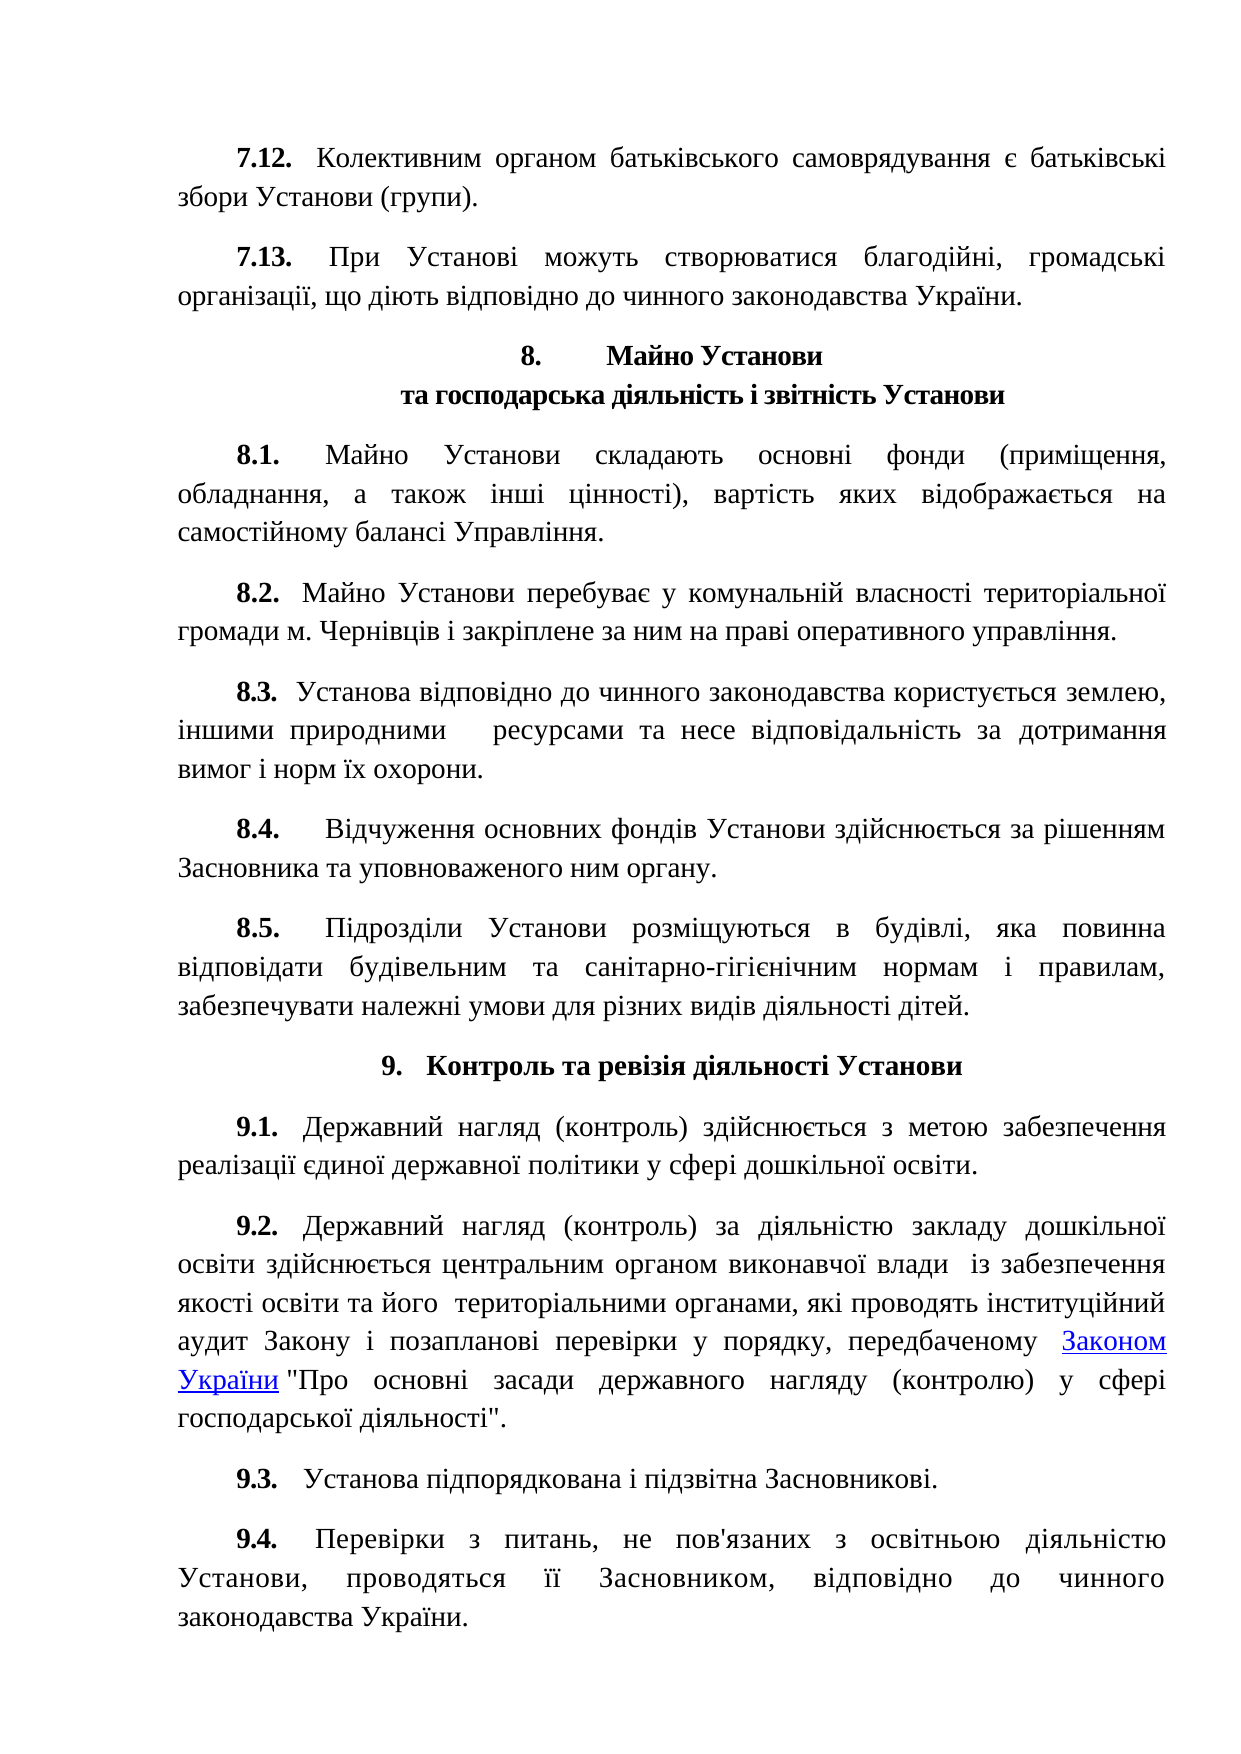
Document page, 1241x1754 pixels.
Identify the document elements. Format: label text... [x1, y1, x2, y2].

text 8.3. Установа відповідно до чинного законодавства користується землею, іншими природними ресурсами та несе відповідальність за дотримання вимог і норм їх охорони. [177, 674, 1167, 784]
list Майно Установи [177, 338, 1167, 372]
list Майно Установи складають основні фонди (приміщення, обладнання, а також інші цінності), вартість яких відображається на самостійному балансі Управління. [177, 437, 1167, 548]
text та господарська діяльність і звітність Установи [240, 377, 1167, 410]
list Державний нагляд (контроль) здійснюється з метою забезпечення реалізації єдиної державної політики у сфері дошкільної освіти. [177, 1109, 1167, 1181]
list Колективним органом батьківського самоврядування є батьківські збори Установи (групи). [177, 140, 1167, 212]
list При Установі можуть створюватися благодійні, громадські організації, що діють відповідно до чинного законодавства України. [177, 239, 1167, 311]
list Державний нагляд (контроль) за діяльністю закладу дошкільної освіти здійснюється центральним органом виконавчої влади із забезпечення якості освіти та його територіальними органами, які проводять інституційний аудит Закону і позапланові перевірки у порядку, передбаченому Законом України "Про основні засади державного нагляду (контролю) у сфері господарської діяльності". [177, 1208, 1167, 1434]
list Підрозділи Установи розміщуються в будівлі, яка повинна відповідати будівельним та санітарно-гігієнічним нормам і правилам, забезпечувати належні умови для різних видів діяльності дітей. [177, 911, 1167, 1021]
list Майно Установи перебуває у комунальній власності територіальної громади м. Чернівців і закріплене за ним на праві оперативного управління. [177, 575, 1167, 647]
list Контроль та ревізія діяльності Установи [177, 1048, 1167, 1082]
list Відчуження основних фондів Установи здійснюється за рішенням Засновника та уповноваженого ним органу. [177, 812, 1167, 884]
list Перевірки з питань, не пов'язаних з освітньою діяльністю Установи, проводяться її Засновником, відповідно до чинного законодавства України. [177, 1522, 1167, 1632]
list Установа підпорядкована і підзвітна Засновникові. [177, 1461, 1167, 1494]
